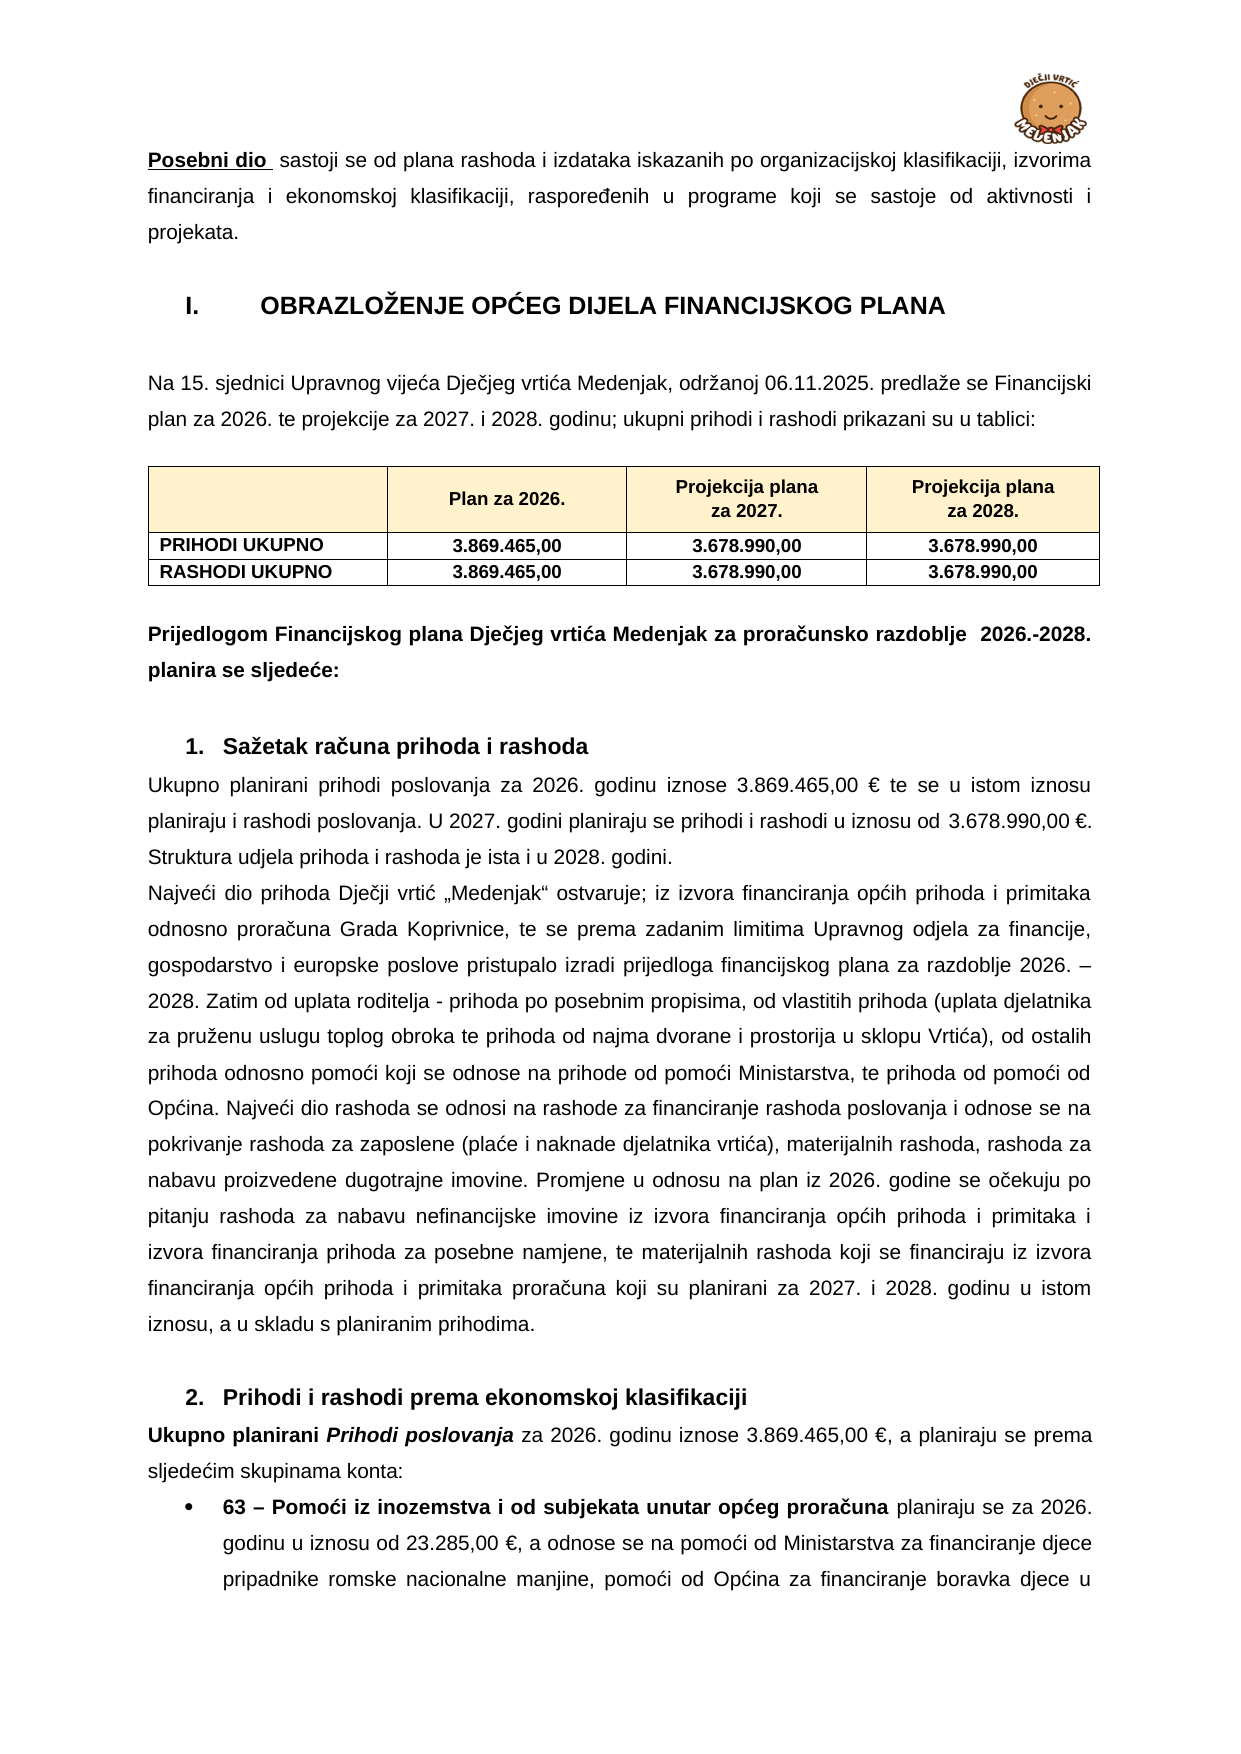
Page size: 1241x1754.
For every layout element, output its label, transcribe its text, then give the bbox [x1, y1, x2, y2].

table_header [149, 467, 387, 532]
table_cell PRIHODI UKUPNO [149, 533, 387, 559]
table_cell 3.869.465,00 [388, 533, 626, 559]
table_header Projekcija plana za 2028. [867, 467, 1099, 532]
table_header Plan za 2026. [388, 467, 626, 532]
table_header Projekcija plana za 2027. [627, 467, 866, 532]
table_cell 3.678.990,00 [867, 533, 1099, 559]
text Ukupno planirani Prihodi poslovanja za 2026. godinu iznose 3.869.465,00 €, a planiraju se prema sljedećim skupinama konta: [148, 1423, 1093, 1483]
picture [1010, 73, 1091, 144]
list OBRAZLOŽENJE OPĆEG DIJELA FINANCIJSKOG PLANA [185, 291, 1093, 320]
text Prijedlogom Financijskog plana Dječjeg vrtića Medenjak za proračunsko razdoblje 2026.-2028. planira se sljedeće: [148, 622, 1093, 682]
list Sažetak računa prihoda i rashoda [185, 733, 1093, 760]
text Na 15. sjednici Upravnog vijeća Dječjeg vrtića Medenjak, održanoj 06.11.2025. predlaže se Financijski plan za 2026. te projekcije za 2027. i 2028. godinu; ukupni prihodi i rashodi prikazani su u tablici: [148, 370, 1093, 430]
text Najveći dio prihoda Dječji vrtić „Medenjak“ ostvaruje; iz izvora financiranja općih prihoda i primitaka odnosno proračuna Grada Koprivnice, te se prema zadanim limitima Upravnog odjela za financije, gospodarstvo i europske poslove pristupalo izradi prijedloga financijskog plana za razdoblje 2026. – 2028. Zatim od uplata roditelja - prihoda po posebnim propisima, od vlastitih prihoda (uplata djelatnika za pruženu uslugu toplog obroka te prihoda od najma dvorane i prostorija u sklopu Vrtića), od ostalih prihoda odnosno pomoći koji se odnose na prihode od pomoći Ministarstva, te prihoda od pomoći od Općina. Najveći dio rashoda se odnosi na rashode za financiranje rashoda poslovanja i odnose se na pokrivanje rashoda za zaposlene (plaće i naknade djelatnika vrtića), materijalnih rashoda, rashoda za nabavu proizvedene dugotrajne imovine. Promjene u odnosu na plan iz 2026. godine se očekuju po pitanju rashoda za nabavu nefinancijske imovine iz izvora financiranja općih prihoda i primitaka i izvora financiranja prihoda za posebne namjene, te materijalnih rashoda koji se financiraju iz izvora financiranja općih prihoda i primitaka proračuna koji su planirani za 2027. i 2028. godinu u istom iznosu, a u skladu s planiranim prihodima. [148, 881, 1093, 1336]
table_cell 3.678.990,00 [867, 560, 1099, 585]
text Ukupno planirani prihodi poslovanja za 2026. godinu iznose 3.869.465,00 € te se u istom iznosu planiraju i rashodi poslovanja. U 2027. godini planiraju se prihodi i rashodi u iznosu od 3.678.990,00 €. Struktura udjela prihoda i rashoda je ista i u 2028. godini. [148, 773, 1093, 869]
table_cell 3.678.990,00 [627, 533, 866, 559]
text Posebni dio sastoji se od plana rashoda i izdataka iskazanih po organizacijskoj klasifikaciji, izvorima financiranja i ekonomskoj klasifikaciji, raspoređenih u programe koji se sastoje od aktivnosti i projekata. [148, 148, 1093, 243]
table_cell 3.678.990,00 [627, 560, 866, 585]
table_cell 3.869.465,00 [388, 560, 626, 585]
table_cell RASHODI UKUPNO [149, 560, 387, 585]
list Prihodi i rashodi prema ekonomskoj klasifikaciji [185, 1384, 1093, 1410]
